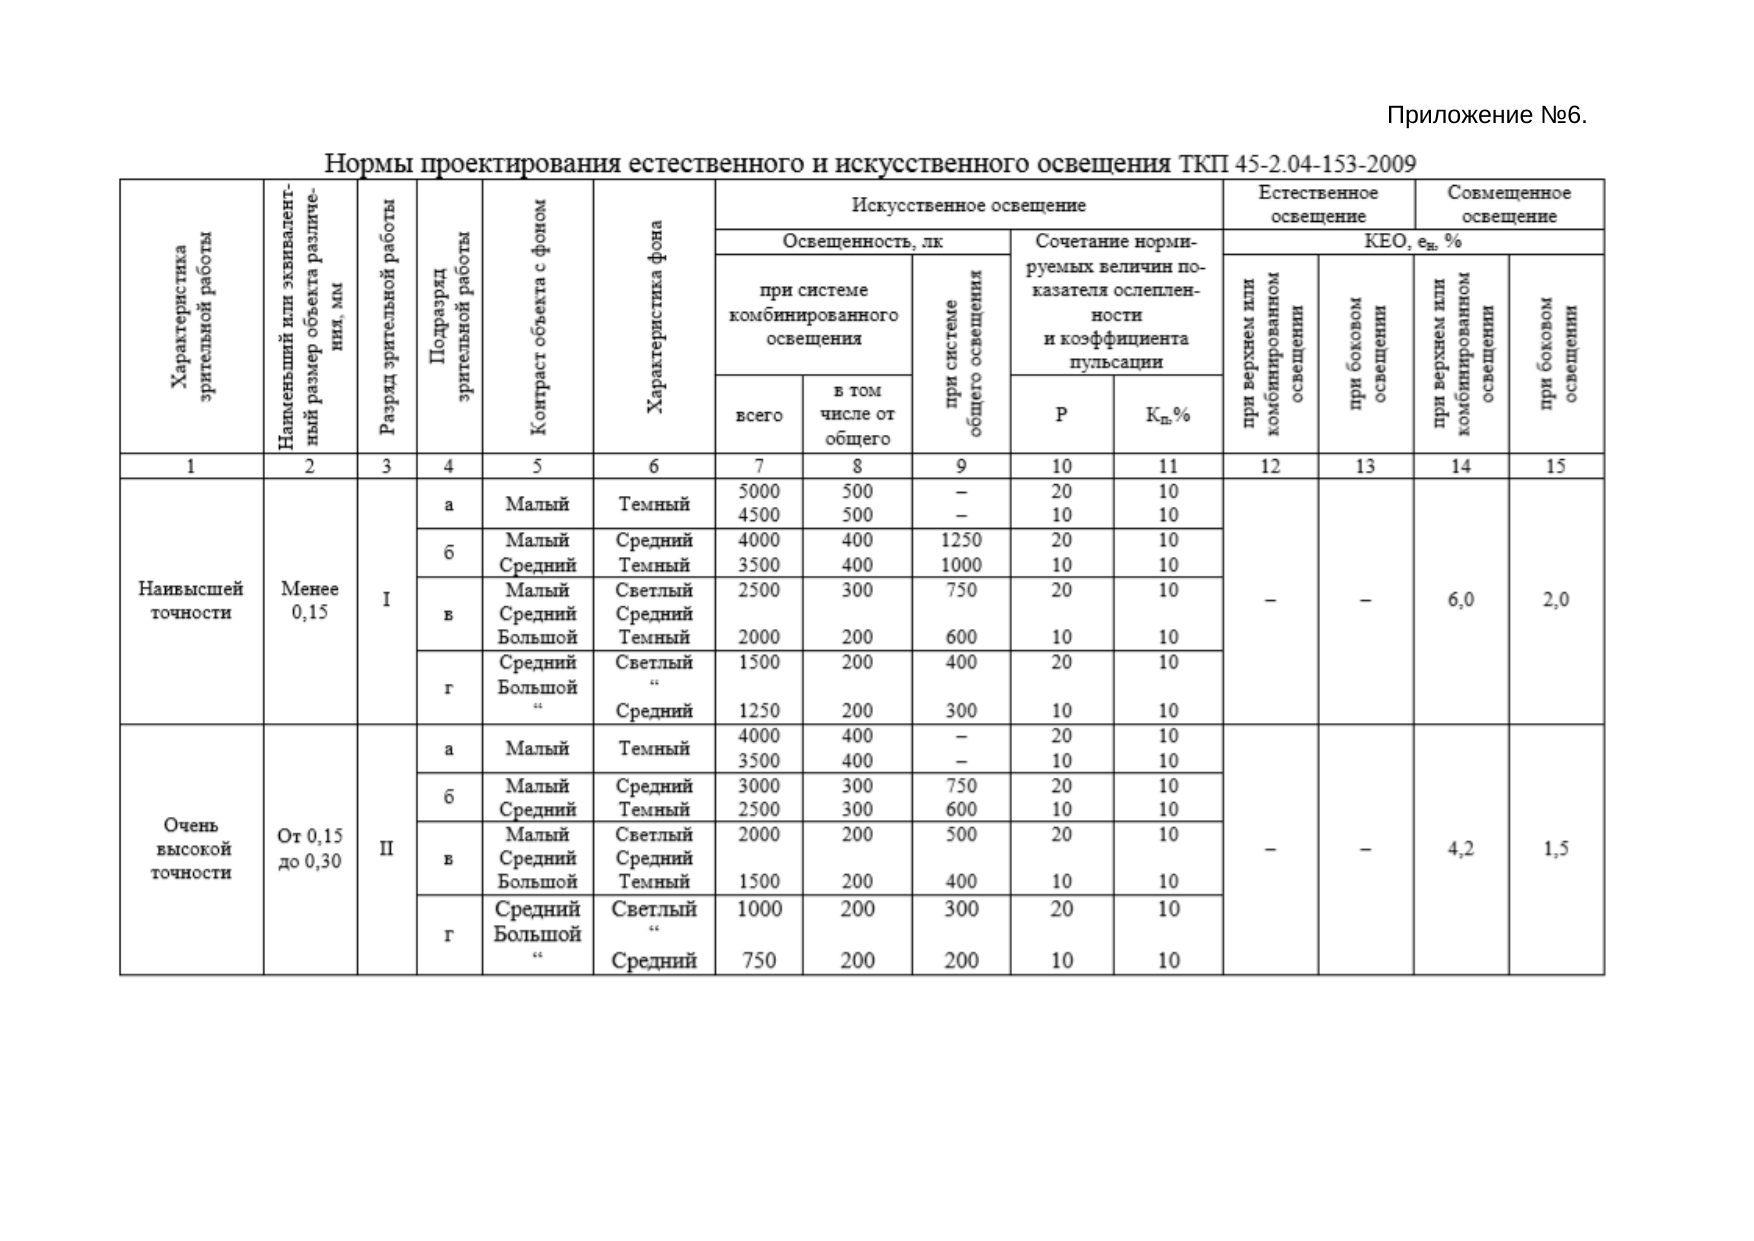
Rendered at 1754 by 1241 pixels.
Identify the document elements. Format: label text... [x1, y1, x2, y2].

text Приложение №6. [118, 100, 1695, 129]
picture [118, 150, 1609, 982]
